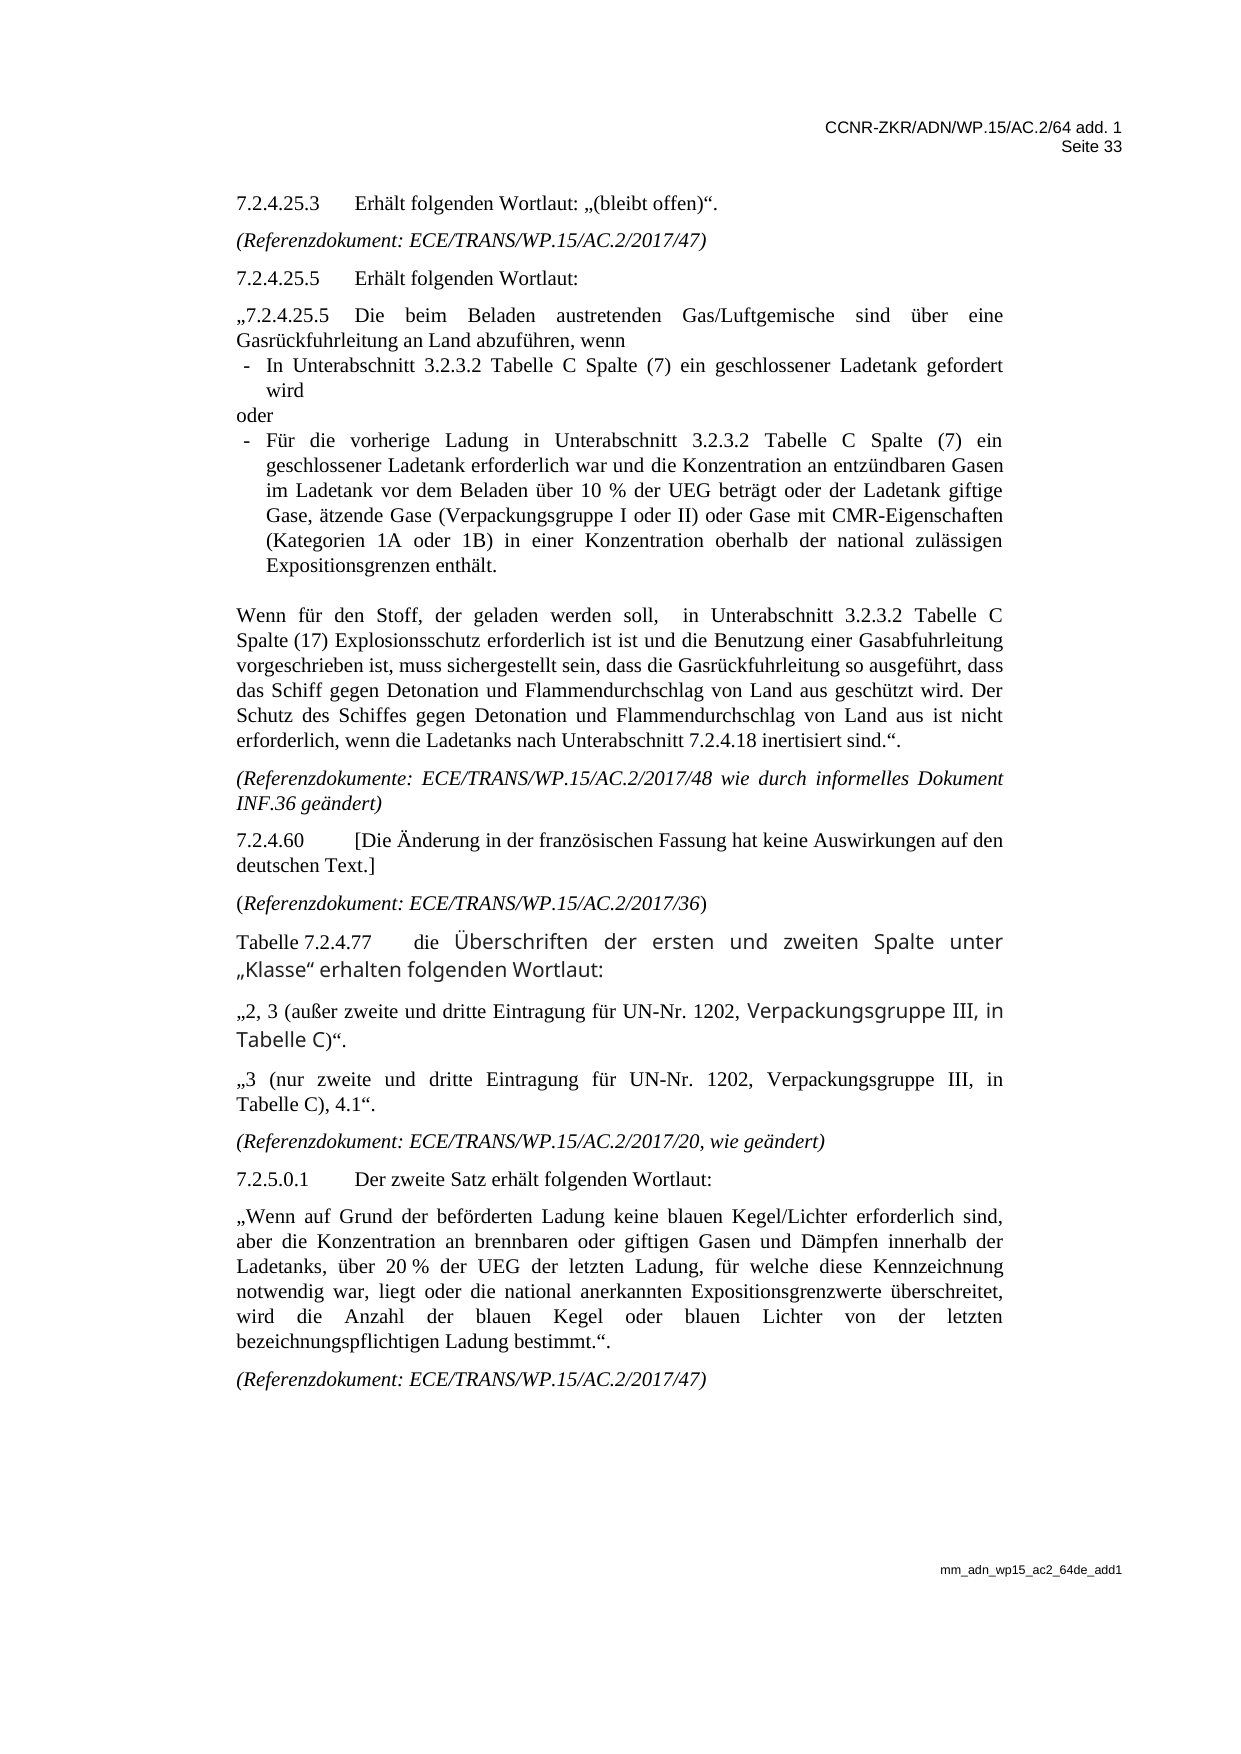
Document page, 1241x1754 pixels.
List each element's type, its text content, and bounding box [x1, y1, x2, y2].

text 7.2.4.25.3 Erhält folgenden Wortlaut: „(bleibt offen)“. [236, 190, 1004, 215]
text oder [236, 402, 1004, 427]
text 7.2.5.0.1 Der zweite Satz erhält folgenden Wortlaut: [236, 1166, 1004, 1191]
list In Unterabschnitt 3.2.3.2 Tabelle C Spalte (7) ein geschlossener Ladetank gefordert wird [243, 352, 1004, 402]
text „3 (nur zweite und dritte Eintragung für UN-Nr. 1202, Verpackungsgruppe III, in Tabelle C), 4.1“. [236, 1066, 1004, 1116]
text (Referenzdokument: ECE/TRANS/WP.15/AC.2/2017/20, wie geändert) [236, 1128, 1004, 1153]
text (Referenzdokument: ECE/TRANS/WP.15/AC.2/2017/47) [236, 1366, 1004, 1391]
text 7.2.4.60 [Die Änderung in der französischen Fassung hat keine Auswirkungen auf den deutschen Text.] [236, 827, 1004, 877]
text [236, 227, 1004, 252]
text Wenn für den Stoff, der geladen werden soll, in Unterabschnitt 3.2.3.2 Tabelle C Spalte (17) Explosionsschutz erforderlich ist ist und die Benutzung einer Gasabfuhrleitung vorgeschrieben ist, muss sichergestellt sein, dass die Gasrückfuhrleitung so ausgeführt, dass das Schiff gegen Detonation und Flammendurchschlag von Land aus geschützt wird. Der Schutz des Schiffes gegen Detonation und Flammendurchschlag von Land aus ist nicht erforderlich, wenn die Ladetanks nach Unterabschnitt 7.2.4.18 inertisiert sind.“. [236, 602, 1004, 752]
text (Referenzdokument: ECE/TRANS/WP.15/AC.2/2017/36) [236, 890, 1004, 915]
text „Wenn auf Grund der beförderten Ladung keine blauen Kegel/Lichter erforderlich sind, aber die Konzentration an brennbaren oder giftigen Gasen und Dämpfen innerhalb der Ladetanks, über 20 % der UEG der letzten Ladung, für welche diese Kennzeichnung notwendig war, liegt oder die national anerkannten Expositionsgrenzwerte überschreitet, wird die Anzahl der blauen Kegel oder blauen Lichter von der letzten bezeichnungspflichtigen Ladung bestimmt.“. [236, 1203, 1004, 1353]
text 7.2.4.25.5 Erhält folgenden Wortlaut: [236, 265, 1004, 290]
text „2, 3 (außer zweite und dritte Eintragung für UN-Nr. 1202, Verpackungsgruppe III, in Tabelle C)“. [236, 997, 1004, 1053]
list Für die vorherige Ladung in Unterabschnitt 3.2.3.2 Tabelle C Spalte (7) ein geschlossener Ladetank erforderlich war und die Konzentration an entzündbaren Gasen im Ladetank vor dem Beladen über 10 % der UEG beträgt oder der Ladetank giftige Gase, ätzende Gase (Verpackungsgruppe I oder II) oder Gase mit CMR-Eigenschaften (Kategorien 1A oder 1B) in einer Konzentration oberhalb der national zulässigen Expositionsgrenzen enthält. [243, 427, 1004, 577]
text „7.2.4.25.5 Die beim Beladen austretenden Gas/Luftgemische sind über eine Gasrückfuhrleitung an Land abzuführen, wenn [236, 302, 1004, 352]
text Tabelle 7.2.4.77 die Überschriften der ersten und zweiten Spalte unter „Klasse“ erhalten folgenden Wortlaut: [236, 927, 1004, 984]
text (Referenzdokumente: ECE/TRANS/WP.15/AC.2/2017/48 wie durch informelles Dokument INF.36 geändert) [236, 765, 1004, 815]
